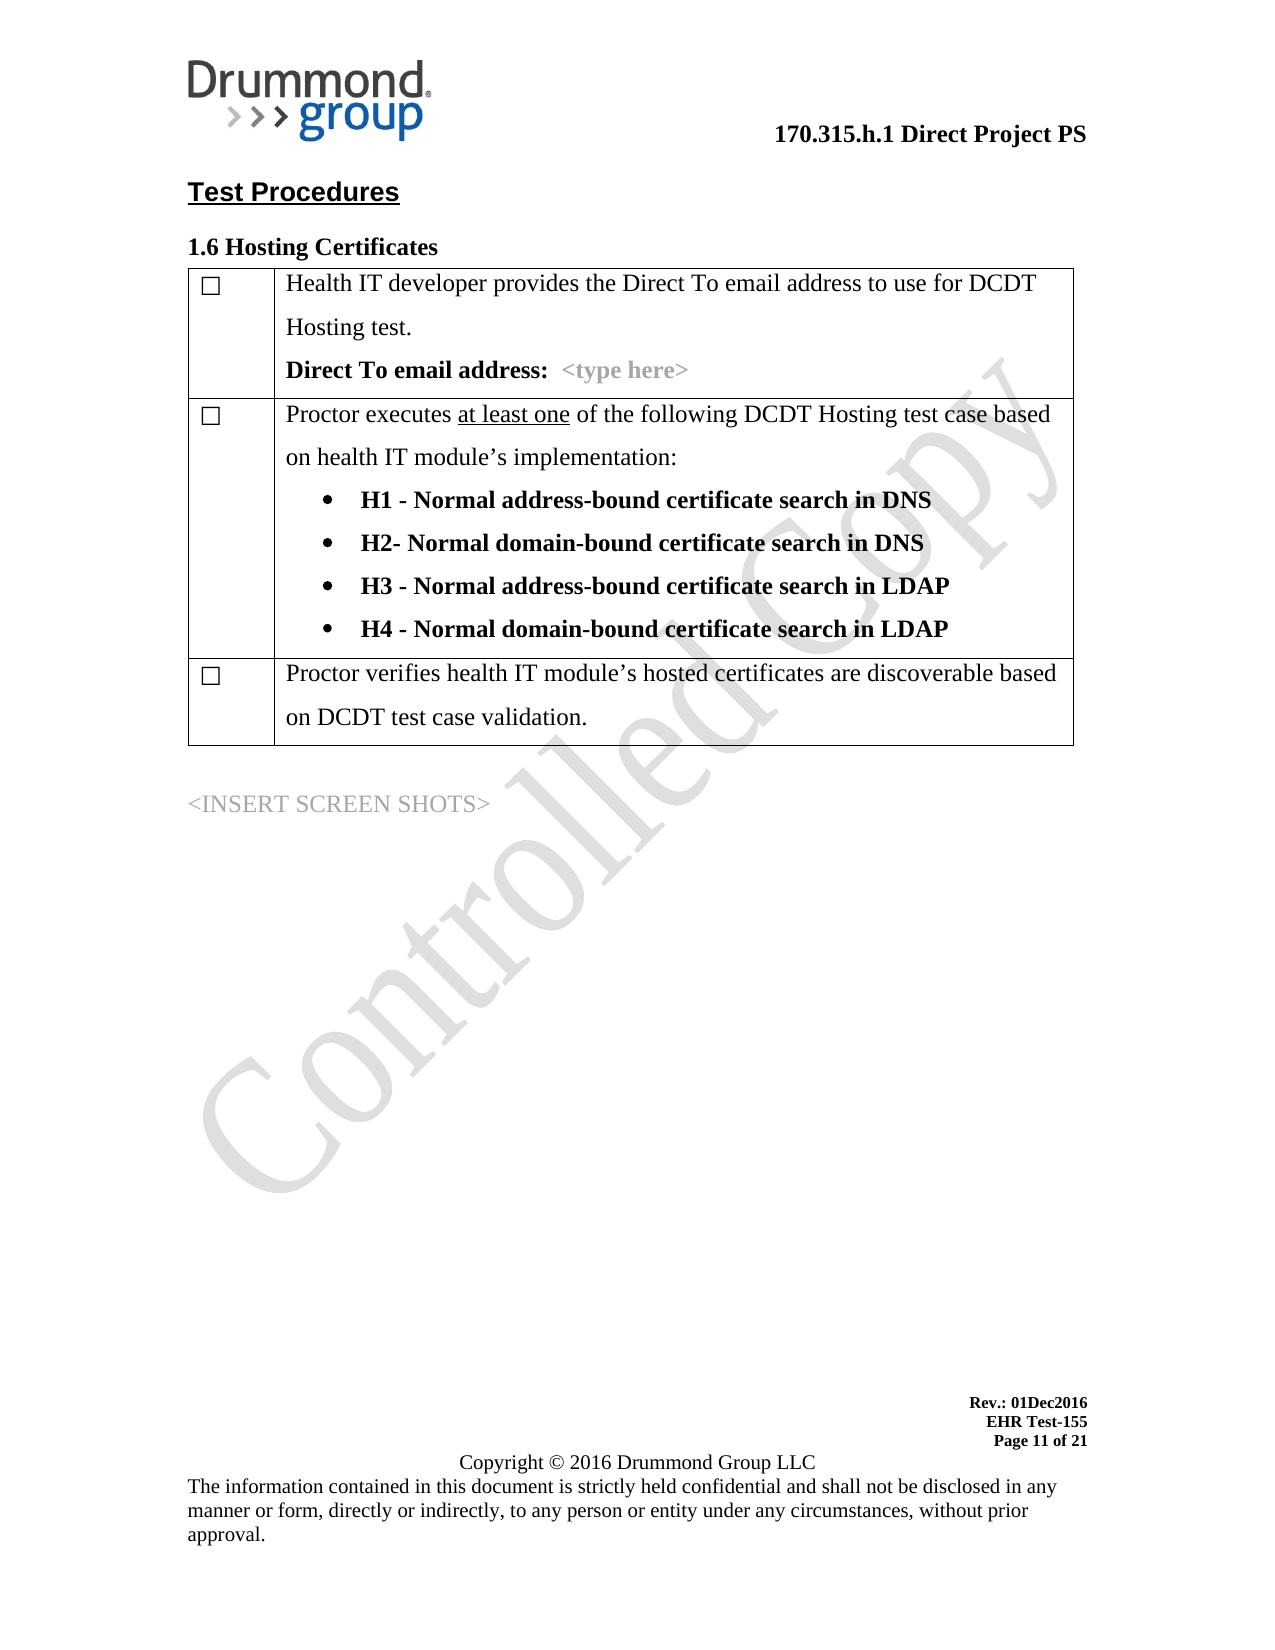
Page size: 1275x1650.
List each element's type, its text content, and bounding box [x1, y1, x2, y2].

picture [187, 60, 433, 142]
subtitle Test Procedures [187, 176, 1087, 207]
table_header Health IT developer provides the Direct To email address to use for DCDT Hosting test. Direct To email address: <type here> [275, 269, 1073, 398]
table_cell Proctor verifies health IT module’s hosted certificates are discoverable based on DCDT test case validation. [275, 659, 1073, 744]
text <INSERT SCREEN SHOTS> [187, 789, 1087, 817]
subtitle 1.6 Hosting Certificates [187, 232, 1087, 261]
table_cell Proctor executes at least one of the following DCDT Hosting test case based on health IT module’s implementation: H1 - Normal address-bound certificate search in DNS H2- Normal domain-bound certificate search in DNS H3 - Normal address-bound certificate search in LDAP H4 - Normal domain-bound certificate search in LDAP [275, 399, 1073, 657]
